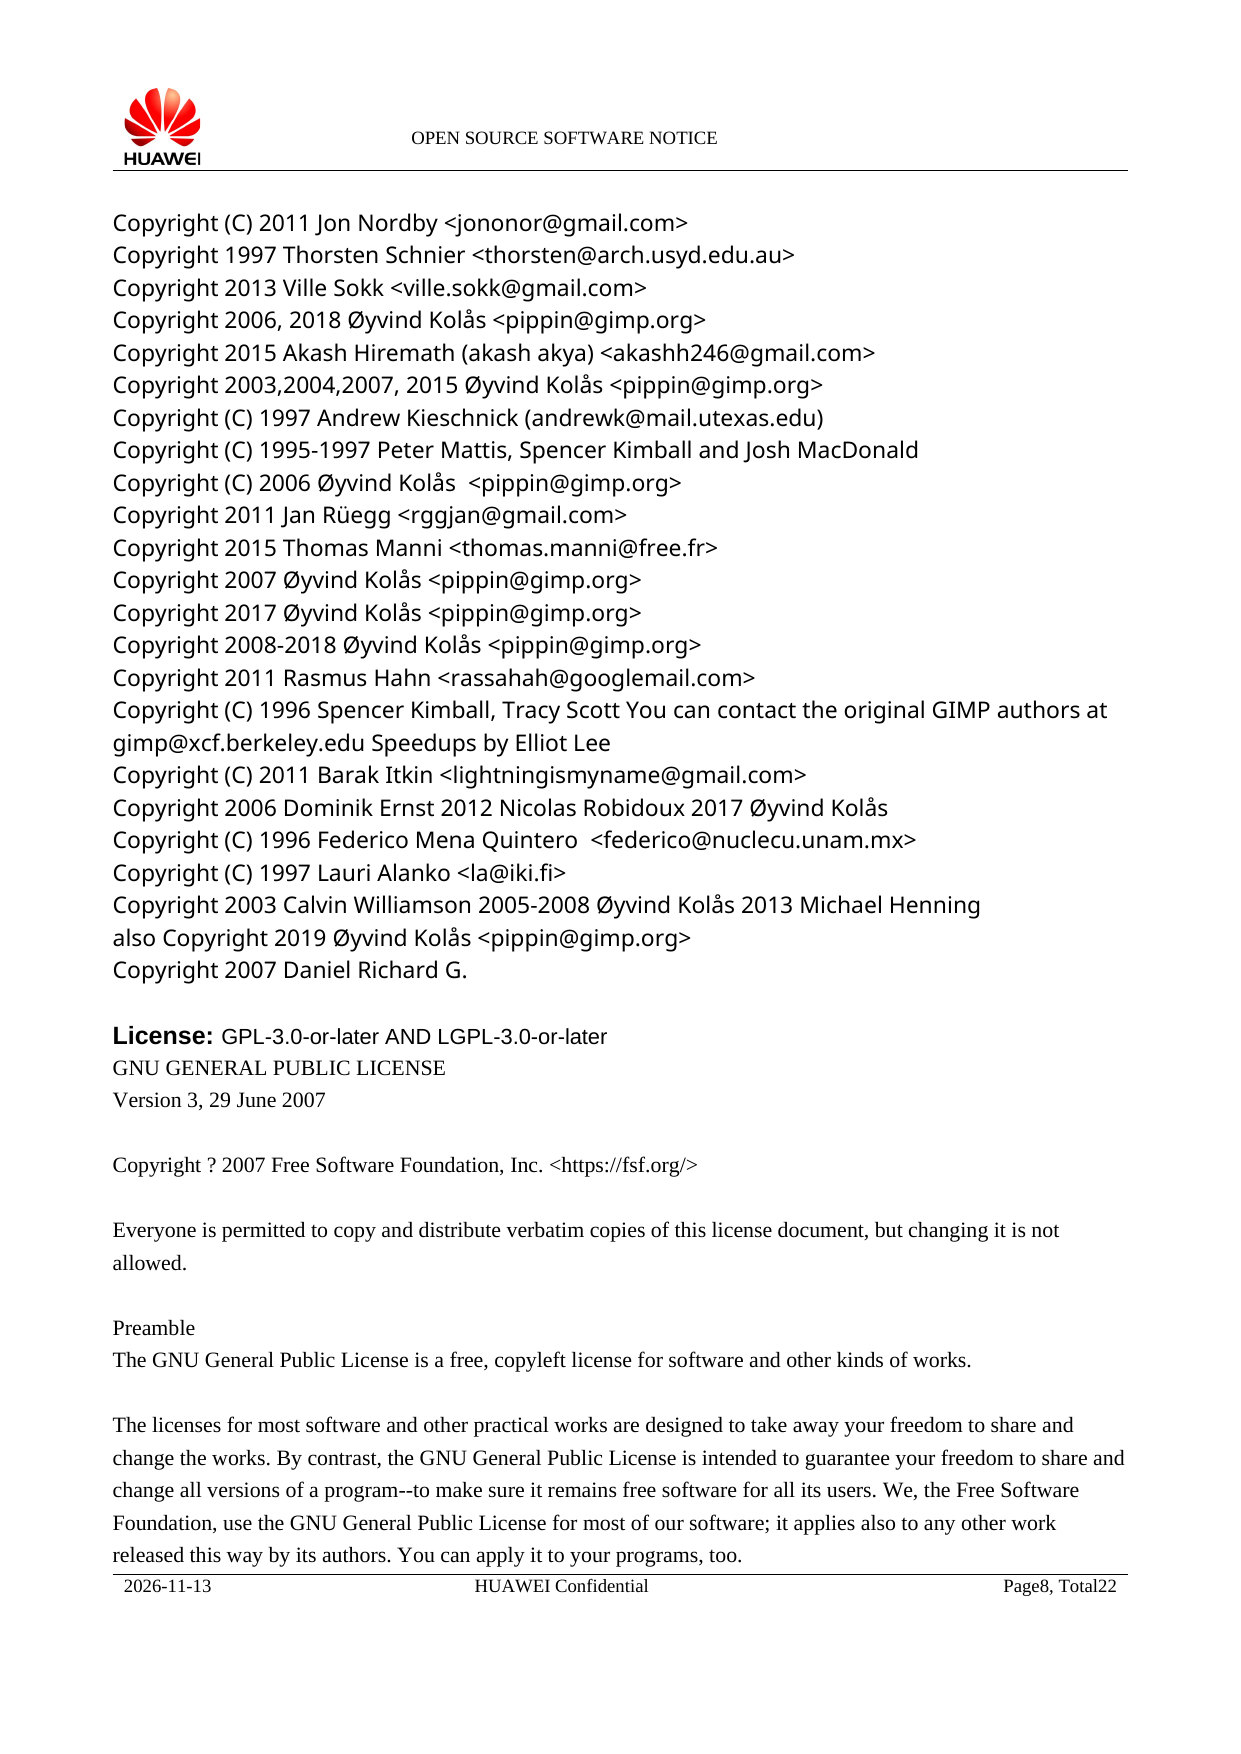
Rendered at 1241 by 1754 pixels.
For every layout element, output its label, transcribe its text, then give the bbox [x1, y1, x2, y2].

text License: GPL-3.0-or-later AND LGPL-3.0-or-later [112, 1019, 1128, 1051]
text The licenses for most software and other practical works are designed to take away your freedom to share and change the works. By contrast, the GNU General Public License is intended to guarantee your freedom to share and change all versions of a program--to make sure it remains free software for all its users. We, the Free Software Foundation, use the GNU General Public License for most of our software; it applies also to any other work released this way by its authors. You can apply it to your programs, too. [112, 1409, 1128, 1571]
text Preamble [112, 1311, 1128, 1344]
text Everyone is permitted to copy and distribute verbatim copies of this license document, but changing it is not allowed. [112, 1214, 1128, 1279]
text Copyright ? 2007 Free Software Foundation, Inc. <https://fsf.org/> [112, 1149, 1128, 1181]
text The GNU General Public License is a free, copyleft license for software and other kinds of works. [112, 1344, 1128, 1376]
picture [124, 88, 201, 165]
text Version 3, 29 June 2007 [112, 1084, 1128, 1116]
text GNU GENERAL PUBLIC LICENSE [112, 1051, 1128, 1084]
